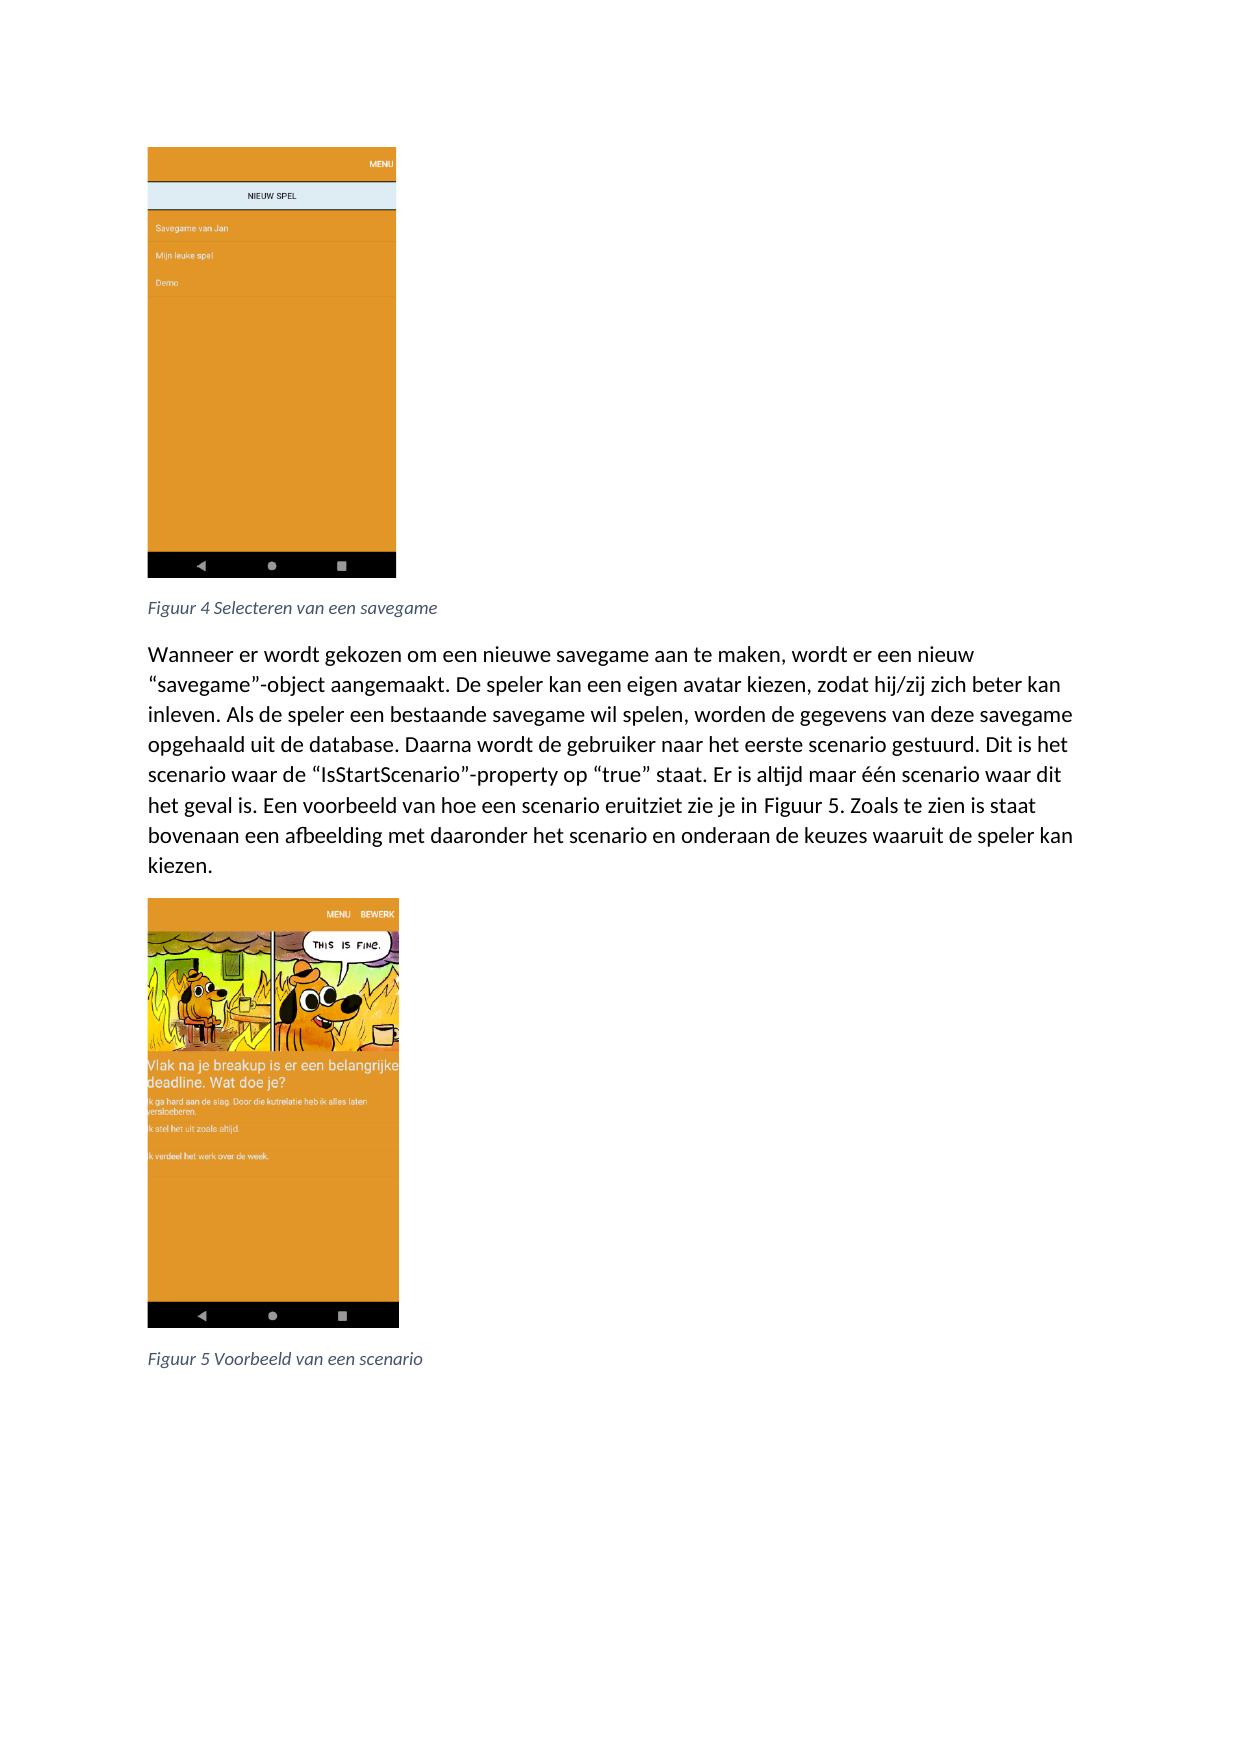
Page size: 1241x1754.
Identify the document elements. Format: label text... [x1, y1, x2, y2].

text Wanneer er wordt gekozen om een nieuwe savegame aan te maken, wordt er een nieuw “savegame”-object aangemaakt. De speler kan een eigen avatar kiezen, zodat hij/zij zich beter kan inleven. Als de speler een bestaande savegame wil spelen, worden de gegevens van deze savegame opgehaald uit de database. Daarna wordt de gebruiker naar het eerste scenario gestuurd. Dit is het scenario waar de “IsStartScenario”-property op “true” staat. Er is altijd maar één scenario waar dit het geval is. Een voorbeeld van hoe een scenario eruitziet zie je in Figuur 5. Zoals te zien is staat bovenaan een afbeelding met daaronder het scenario en onderaan de keuzes waaruit de speler kan kiezen. [148, 640, 1093, 879]
picture [147, 147, 397, 578]
text Figuur 4 Selecteren van een savegame [148, 596, 1093, 619]
text Figuur 5 Voorbeeld van een scenario [148, 1347, 1093, 1369]
picture [147, 898, 399, 1328]
